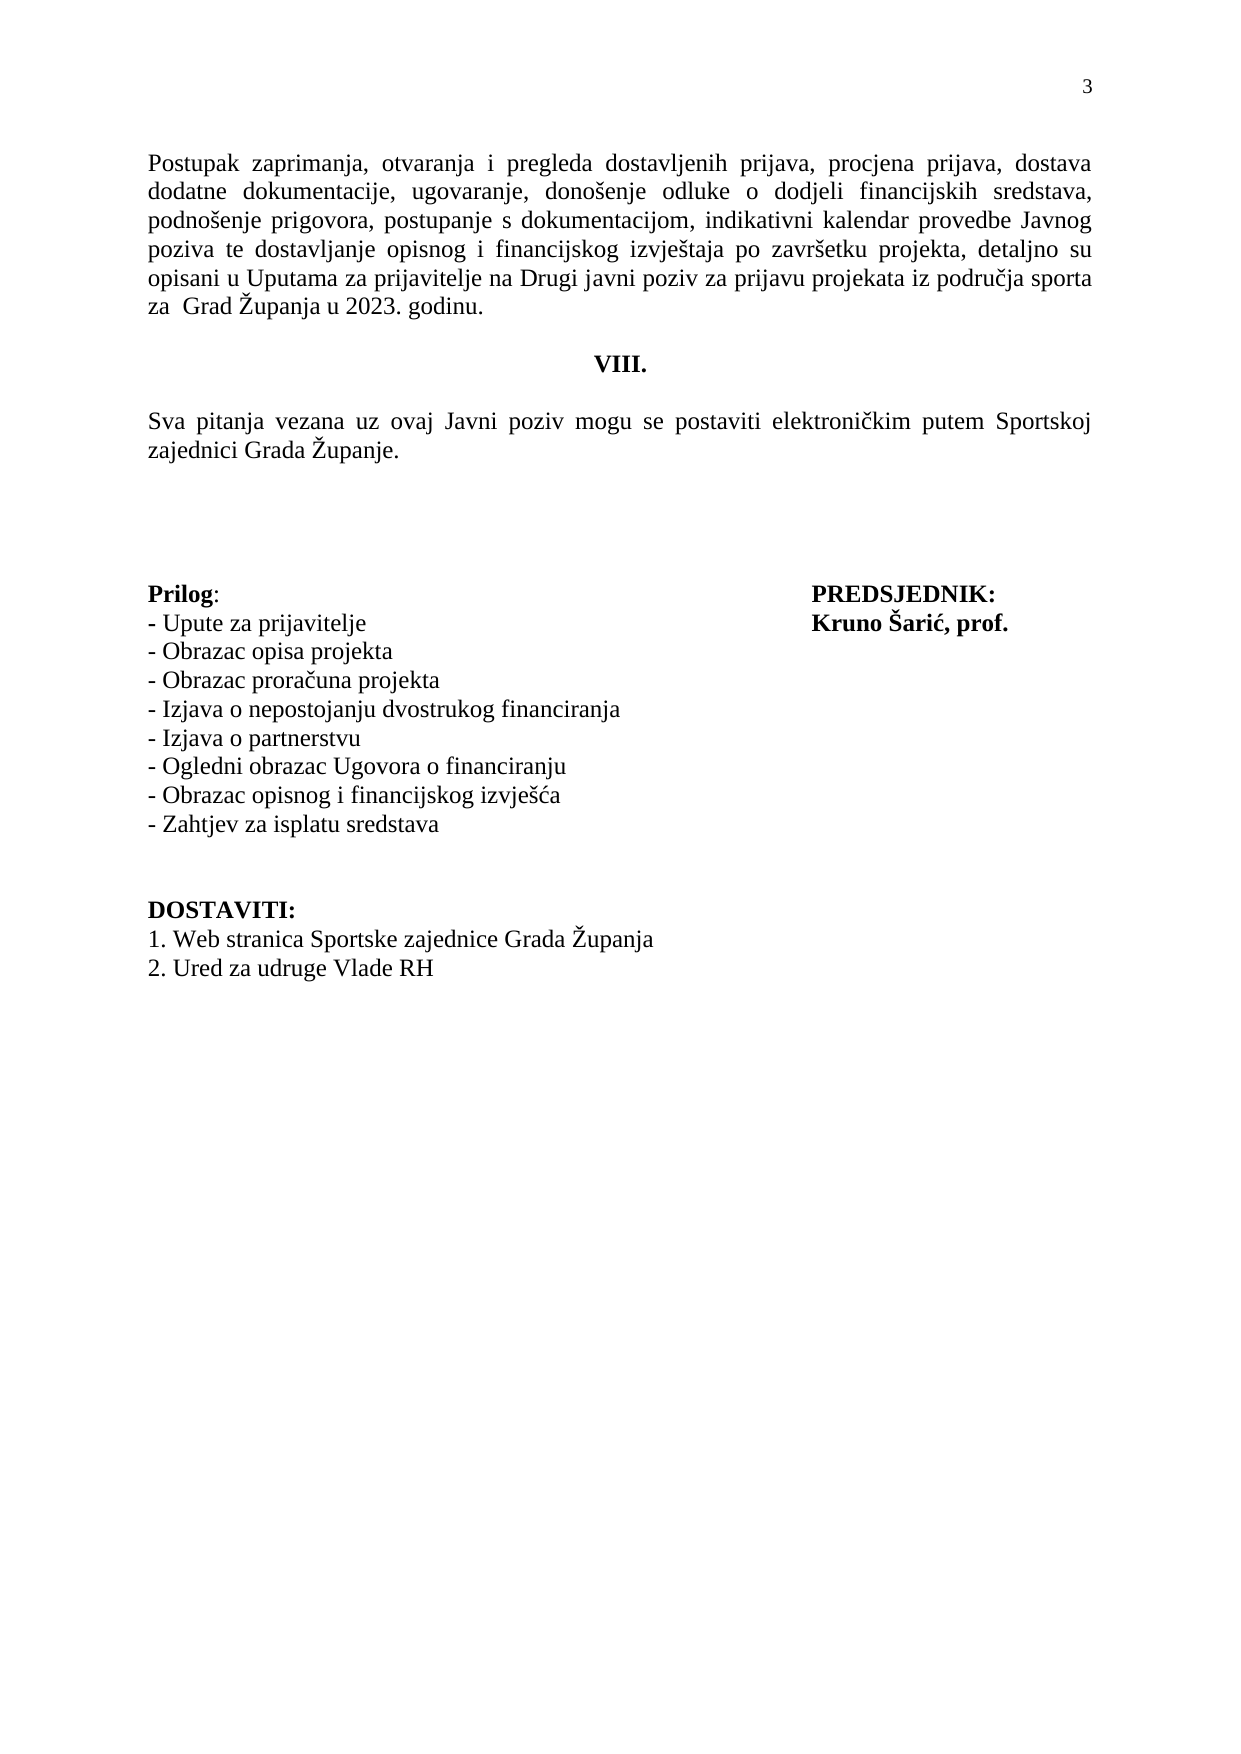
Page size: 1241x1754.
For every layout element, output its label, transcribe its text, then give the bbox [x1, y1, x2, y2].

text - Izjava o partnerstvu [148, 723, 1093, 751]
text - Ogledni obrazac Ugovora o financiranju [148, 751, 1093, 780]
text VIII. [148, 349, 1093, 378]
text - Izjava o nepostojanju dvostrukog financiranja [148, 694, 1093, 723]
text Sva pitanja vezana uz ovaj Javni poziv mogu se postaviti elektroničkim putem Sportskoj zajednici Grada Županje. [148, 406, 1093, 464]
text Prilog: PREDSJEDNIK: [148, 579, 1093, 608]
text - Zahtjev za isplatu sredstava [148, 809, 1093, 838]
text - Obrazac opisa projekta [148, 636, 1093, 665]
text DOSTAVITI: [148, 895, 1093, 924]
text - Upute za prijavitelje Kruno Šarić, prof. [148, 608, 1093, 636]
text - Obrazac proračuna projekta [148, 665, 1093, 694]
text - Obrazac opisnog i financijskog izvješća [148, 780, 1093, 809]
text Postupak zaprimanja, otvaranja i pregleda dostavljenih prijava, procjena prijava, dostava dodatne dokumentacije, ugovaranje, donošenje odluke o dodjeli financijskih sredstava, podnošenje prigovora, postupanje s dokumentacijom, indikativni kalendar provedbe Javnog poziva te dostavljanje opisnog i financijskog izvještaja po završetku projekta, detaljno su opisani u Uputama za prijavitelje na Drugi javni poziv za prijavu projekata iz područja sporta za Grad Županja u 2023. godinu. [148, 148, 1093, 320]
text 1. Web stranica Sportske zajednice Grada Županja [148, 924, 1093, 953]
text 2. Ured za udruge Vlade RH [148, 953, 1093, 981]
